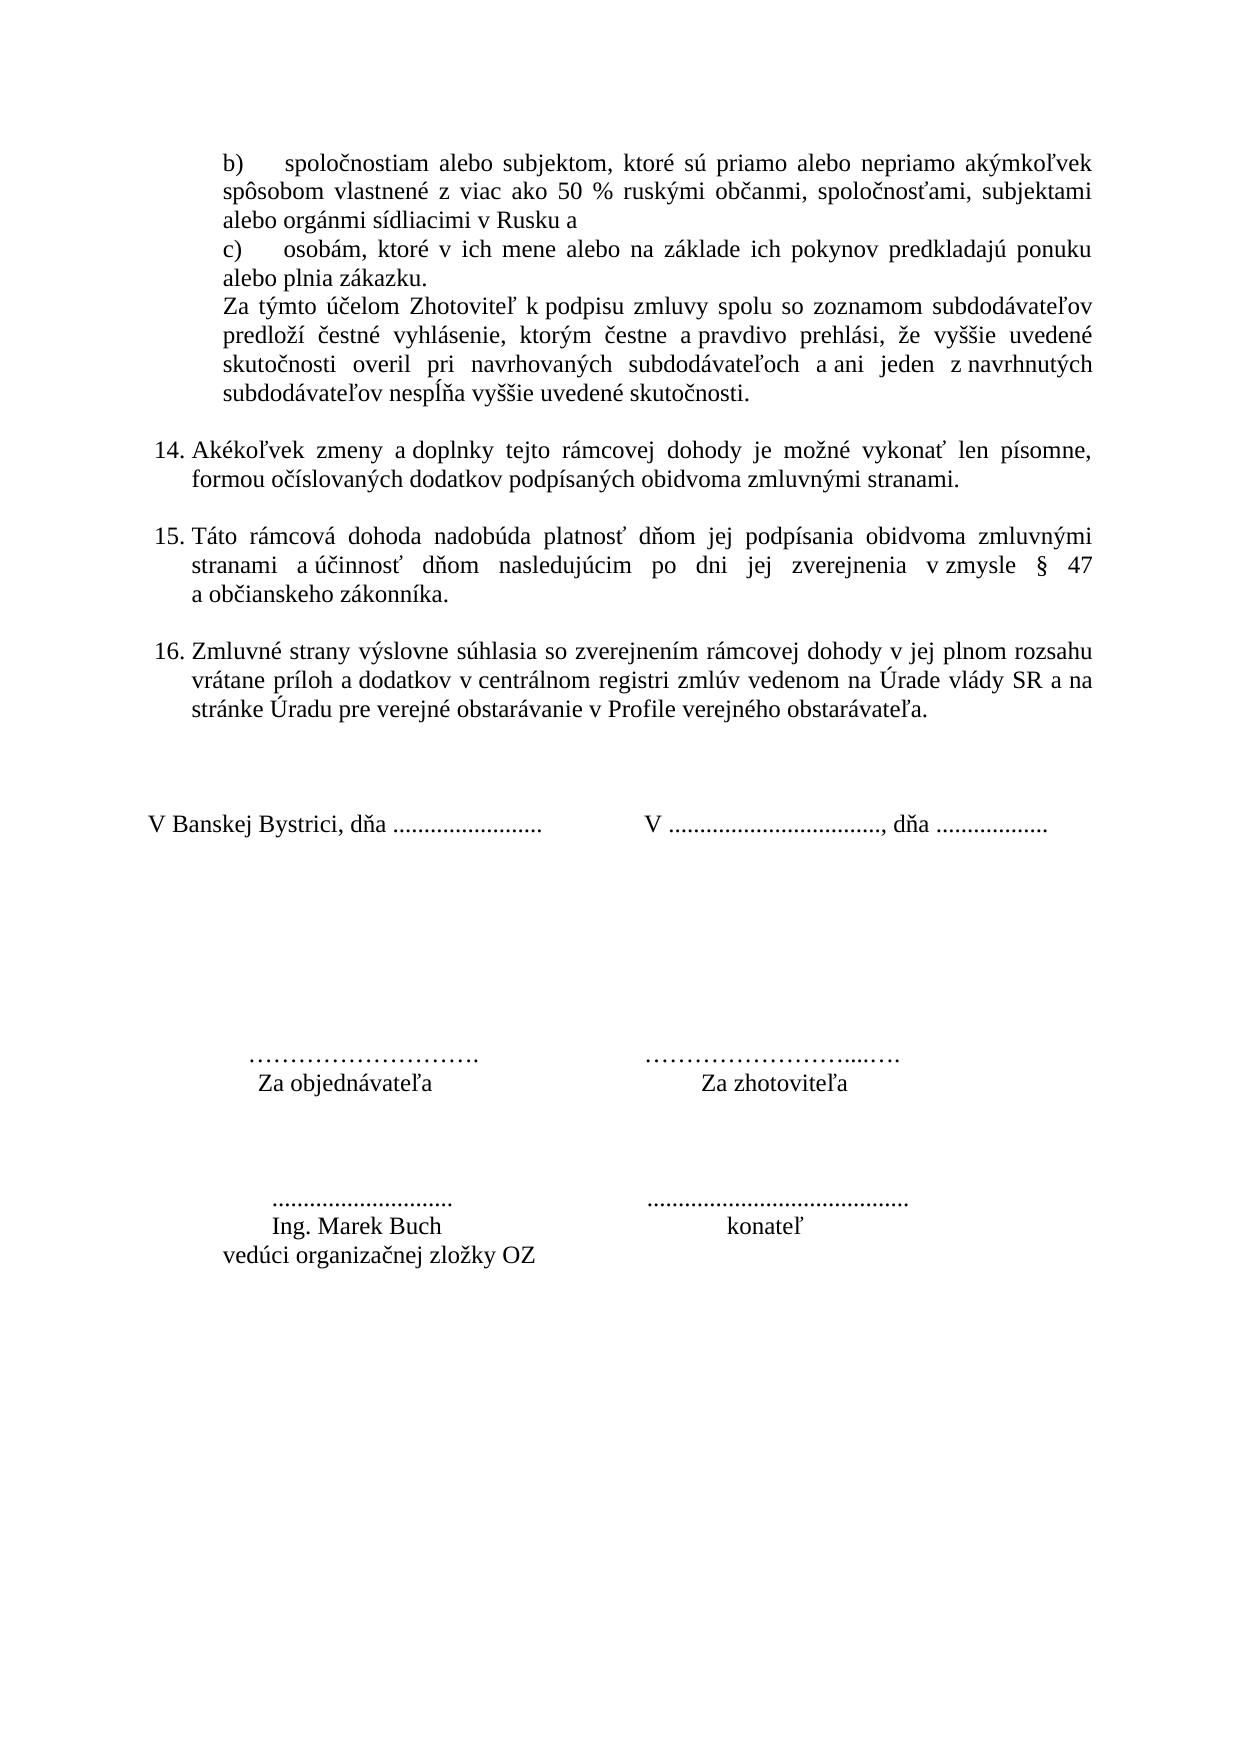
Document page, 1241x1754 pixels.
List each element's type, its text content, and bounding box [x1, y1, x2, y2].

text vedúci organizačnej zložky OZ [148, 1240, 1093, 1269]
list Táto rámcová dohoda nadobúda platnosť dňom jej podpísania obidvoma zmluvnými stranami a účinnosť dňom nasledujúcim po dni jej zverejnenia v zmysle § 47 a občianskeho zákonníka. [154, 521, 1093, 608]
list b) spoločnostiam alebo subjektom, ktoré sú priamo alebo nepriamo akýmkoľvek spôsobom vlastnené z viac ako 50 % ruskými občanmi, spoločnosťami, subjektami alebo orgánmi sídliacimi v Rusku a [223, 148, 1093, 234]
list Zmluvné strany výslovne súhlasia so zverejnením rámcovej dohody v jej plnom rozsahu vrátane príloh a dodatkov v centrálnom registri zmlúv vedenom na Úrade vlády SR a na stránke Úradu pre verejné obstarávanie v Profile verejného obstarávateľa. [154, 636, 1093, 723]
text V Banskej Bystrici, dňa ........................ V .................................., dňa .................. [148, 809, 1093, 838]
subtitle Ing. Marek Buch konateľ [148, 1211, 1093, 1240]
list Za týmto účelom Zhotoviteľ k podpisu zmluvy spolu so zoznamom subdodávateľov predloží čestné vyhlásenie, ktorým čestne a pravdivo prehlási, že vyššie uvedené skutočnosti overil pri navrhovaných subdodávateľoch a ani jeden z navrhnutých subdodávateľov nespĺňa vyššie uvedené skutočnosti. [223, 291, 1093, 406]
list c) osobám, ktoré v ich mene alebo na základe ich pokynov predkladajú ponuku alebo plnia zákazku. [223, 234, 1093, 291]
text ………………………. ……………………....…. [148, 1039, 1093, 1068]
subtitle ............................. .......................................... [148, 1183, 1093, 1211]
list Akékoľvek zmeny a doplnky tejto rámcovej dohody je možné vykonať len písomne, formou očíslovaných dodatkov podpísaných obidvoma zmluvnými stranami. [154, 435, 1093, 493]
subtitle Za objednávateľa Za zhotoviteľa [148, 1068, 1093, 1096]
